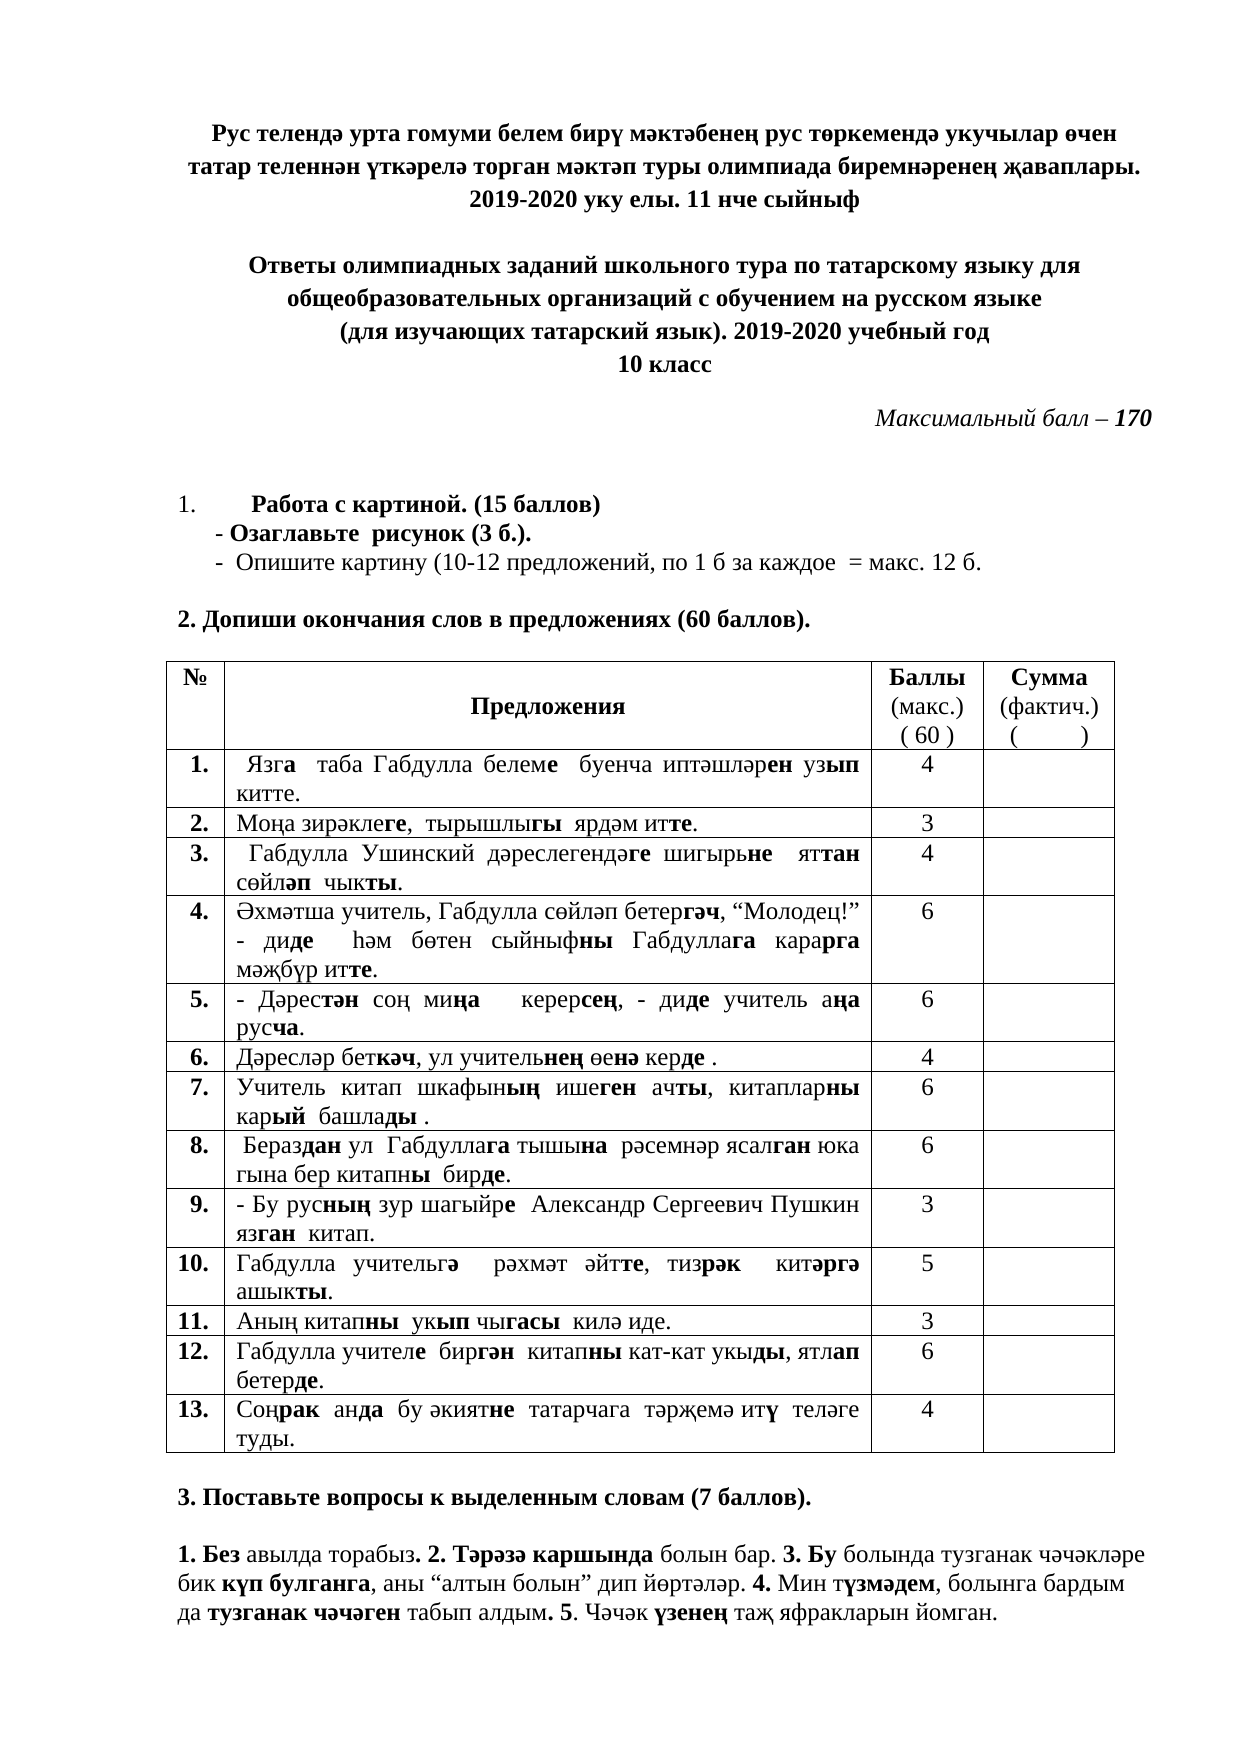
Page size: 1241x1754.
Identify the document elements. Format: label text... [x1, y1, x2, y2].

table_cell 3 [872, 808, 983, 837]
table_cell 4. [167, 896, 224, 983]
table_cell 9. [167, 1189, 224, 1247]
text 2. Допиши окончания слов в предложениях (60 баллов). [177, 604, 1152, 632]
table_cell 6 [872, 896, 983, 983]
table_cell Аның китапны укып чыгасы килә иде. [225, 1306, 871, 1335]
text - Озаглавьте рисунок (3 б.). [177, 518, 1152, 547]
table_cell [984, 1189, 1114, 1247]
table_cell 3 [872, 1189, 983, 1247]
table_cell 11. [167, 1306, 224, 1335]
table_cell [984, 896, 1114, 983]
table_cell [984, 1131, 1114, 1188]
table_cell 1. [167, 750, 224, 807]
table_cell 4 [872, 1042, 983, 1071]
table_cell [984, 838, 1114, 895]
table_cell 7. [167, 1072, 224, 1129]
table_cell 6 [872, 1072, 983, 1129]
table_cell 6 [872, 1131, 983, 1188]
table_cell Учитель китап шкафының ишеген ачты, китапларны карый башлады . [225, 1072, 871, 1129]
table_cell Дәресләр беткәч, ул учительнең өенә керде . [225, 1042, 871, 1071]
table_cell [984, 1248, 1114, 1305]
table_cell 10. [167, 1248, 224, 1305]
table_cell 3. [167, 838, 224, 895]
table_cell - Дәрестән соң миңа керерсең, - диде учитель аңа русча. [225, 984, 871, 1041]
text Максимальный балл – 170 [177, 403, 1152, 432]
table_cell - Бу русның зур шагыйре Александр Сергеевич Пушкин язган китап. [225, 1189, 871, 1247]
table_cell 4 [872, 750, 983, 807]
table_cell 5 [872, 1248, 983, 1305]
table_cell Моңа зирәклеге, тырышлыгы ярдәм итте. [225, 808, 871, 837]
table_cell [984, 1306, 1114, 1335]
table_cell 8. [167, 1131, 224, 1188]
text - Опишите картину (10-12 предложений, по 1 б за каждое = макс. 12 б. [177, 547, 1152, 576]
table_cell 6. [167, 1042, 224, 1071]
table_cell Бераздан ул Габдуллага тышына рәсемнәр ясалган юка гына бер китапны бирде. [225, 1131, 871, 1188]
table_cell Соңрак анда бу әкиятне татарчага тәрҗемә итү теләге туды. [225, 1395, 871, 1452]
table_header Предложения [225, 662, 871, 748]
table_cell 6 [872, 1336, 983, 1393]
text 3. Поставьте вопросы к выделенным словам (7 баллов). [177, 1482, 1152, 1511]
table_cell [984, 808, 1114, 837]
table_cell 3 [872, 1306, 983, 1335]
table_cell [984, 1336, 1114, 1393]
list Работа с картиной. (15 баллов) [177, 489, 1152, 518]
table_cell 12. [167, 1336, 224, 1393]
table_cell 5. [167, 984, 224, 1041]
table_cell 6 [872, 984, 983, 1041]
table_cell Габдулла Ушинский дәреслегендәге шигырьне яттан сөйләп чыкты. [225, 838, 871, 895]
table_cell 4 [872, 1395, 983, 1452]
table_header Сумма (фактич.) ( ) [984, 662, 1114, 748]
text 10 класс [177, 349, 1152, 378]
text Рус телендә урта гомуми белем бирү мәктәбенең рус төркемендә укучылар өчен татар теленнән үткәрелә торган мәктәп туры олимпиада биремнәренең җаваплары. 2019-2020 уку елы. 11 нче сыйныф [177, 118, 1152, 213]
text Ответы олимпиадных заданий школьного тура по татарскому языку для общеобразовательных организаций с обучением на русском языке [177, 250, 1152, 312]
table_header № [167, 662, 224, 748]
table_cell [984, 1395, 1114, 1452]
table_cell [984, 750, 1114, 807]
table_header Баллы (макс.) ( 60 ) [872, 662, 983, 748]
table_cell [984, 1042, 1114, 1071]
text (для изучающих татарский язык). 2019-2020 учебный год [177, 316, 1152, 345]
table_cell 4 [872, 838, 983, 895]
table_cell [984, 1072, 1114, 1129]
table_cell Габдулла учителе биргән китапны кат-кат укыды, ятлап бетерде. [225, 1336, 871, 1393]
table_cell 2. [167, 808, 224, 837]
table_cell Әхмәтша учитель, Габдулла сөйләп бетергәч, “Молодец!” - диде һәм бөтен сыйныфны Габдуллага карарга мәҗбүр итте. [225, 896, 871, 983]
table_cell 13. [167, 1395, 224, 1452]
table_cell Язга таба Габдулла белеме буенча иптәшләрен узып китте. [225, 750, 871, 807]
table_cell Габдулла учительгә рәхмәт әйтте, тизрәк китәргә ашыкты. [225, 1248, 871, 1305]
table_cell [984, 984, 1114, 1041]
text 1. Без авылда торабыз. 2. Тәрәзә каршында болын бар. 3. Бу болында тузганак чәчәкләре бик күп булганга, аны “алтын болын” дип йөртәләр. 4. Мин түзмәдем, болынга бардым да тузганак чәчәген табып алдым. 5. Чәчәк үзенең таҗ яфракларын йомган. [177, 1539, 1152, 1626]
